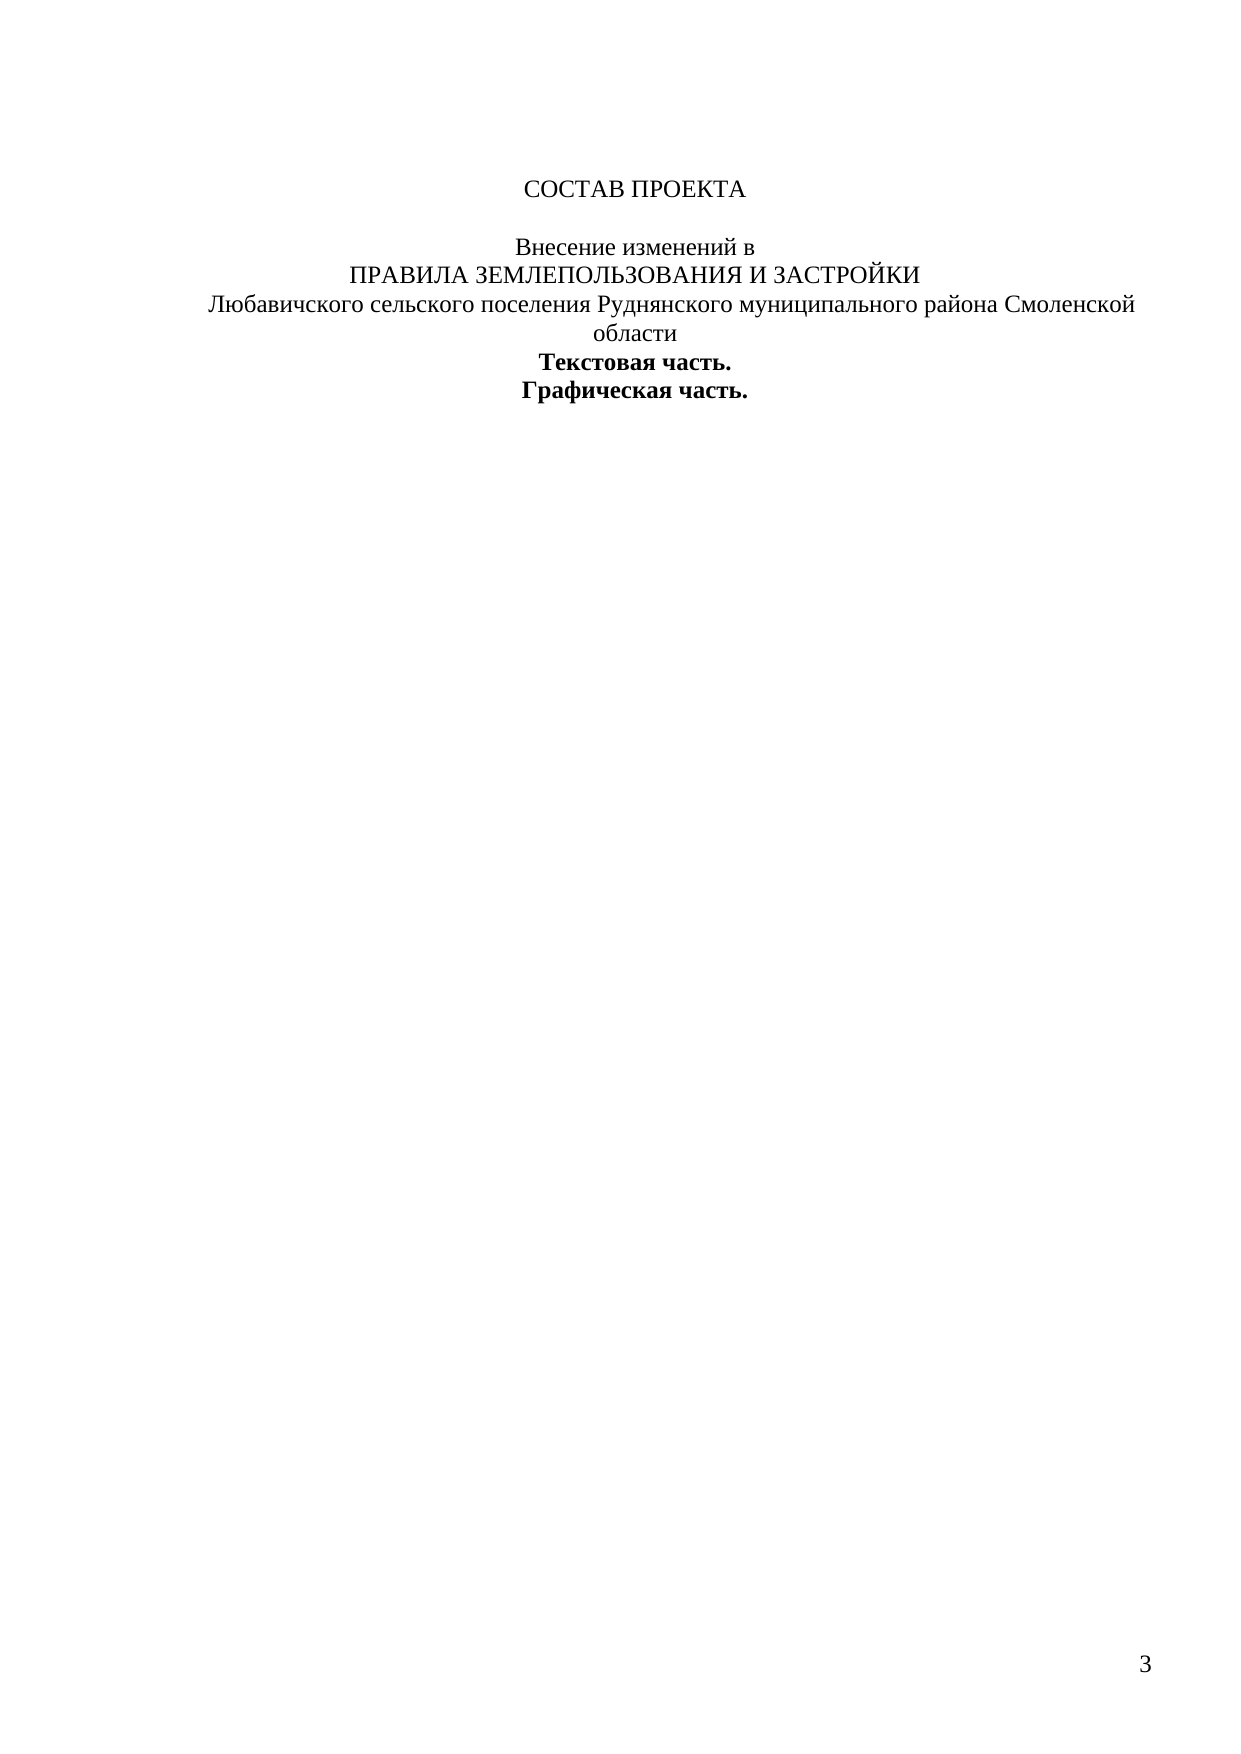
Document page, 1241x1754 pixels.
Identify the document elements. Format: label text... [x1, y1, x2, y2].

text СОСТАВ ПРОЕКТА [118, 174, 1152, 203]
text Графическая часть. [118, 375, 1152, 404]
text ПРАВИЛА ЗЕМЛЕПОЛЬЗОВАНИЯ И ЗАСТРОЙКИ [118, 260, 1152, 289]
text Любавичского сельского поселения Руднянского муниципального района Смоленской области [118, 289, 1152, 347]
text Внесение изменений в [118, 232, 1152, 260]
text Текстовая часть. [118, 347, 1152, 375]
